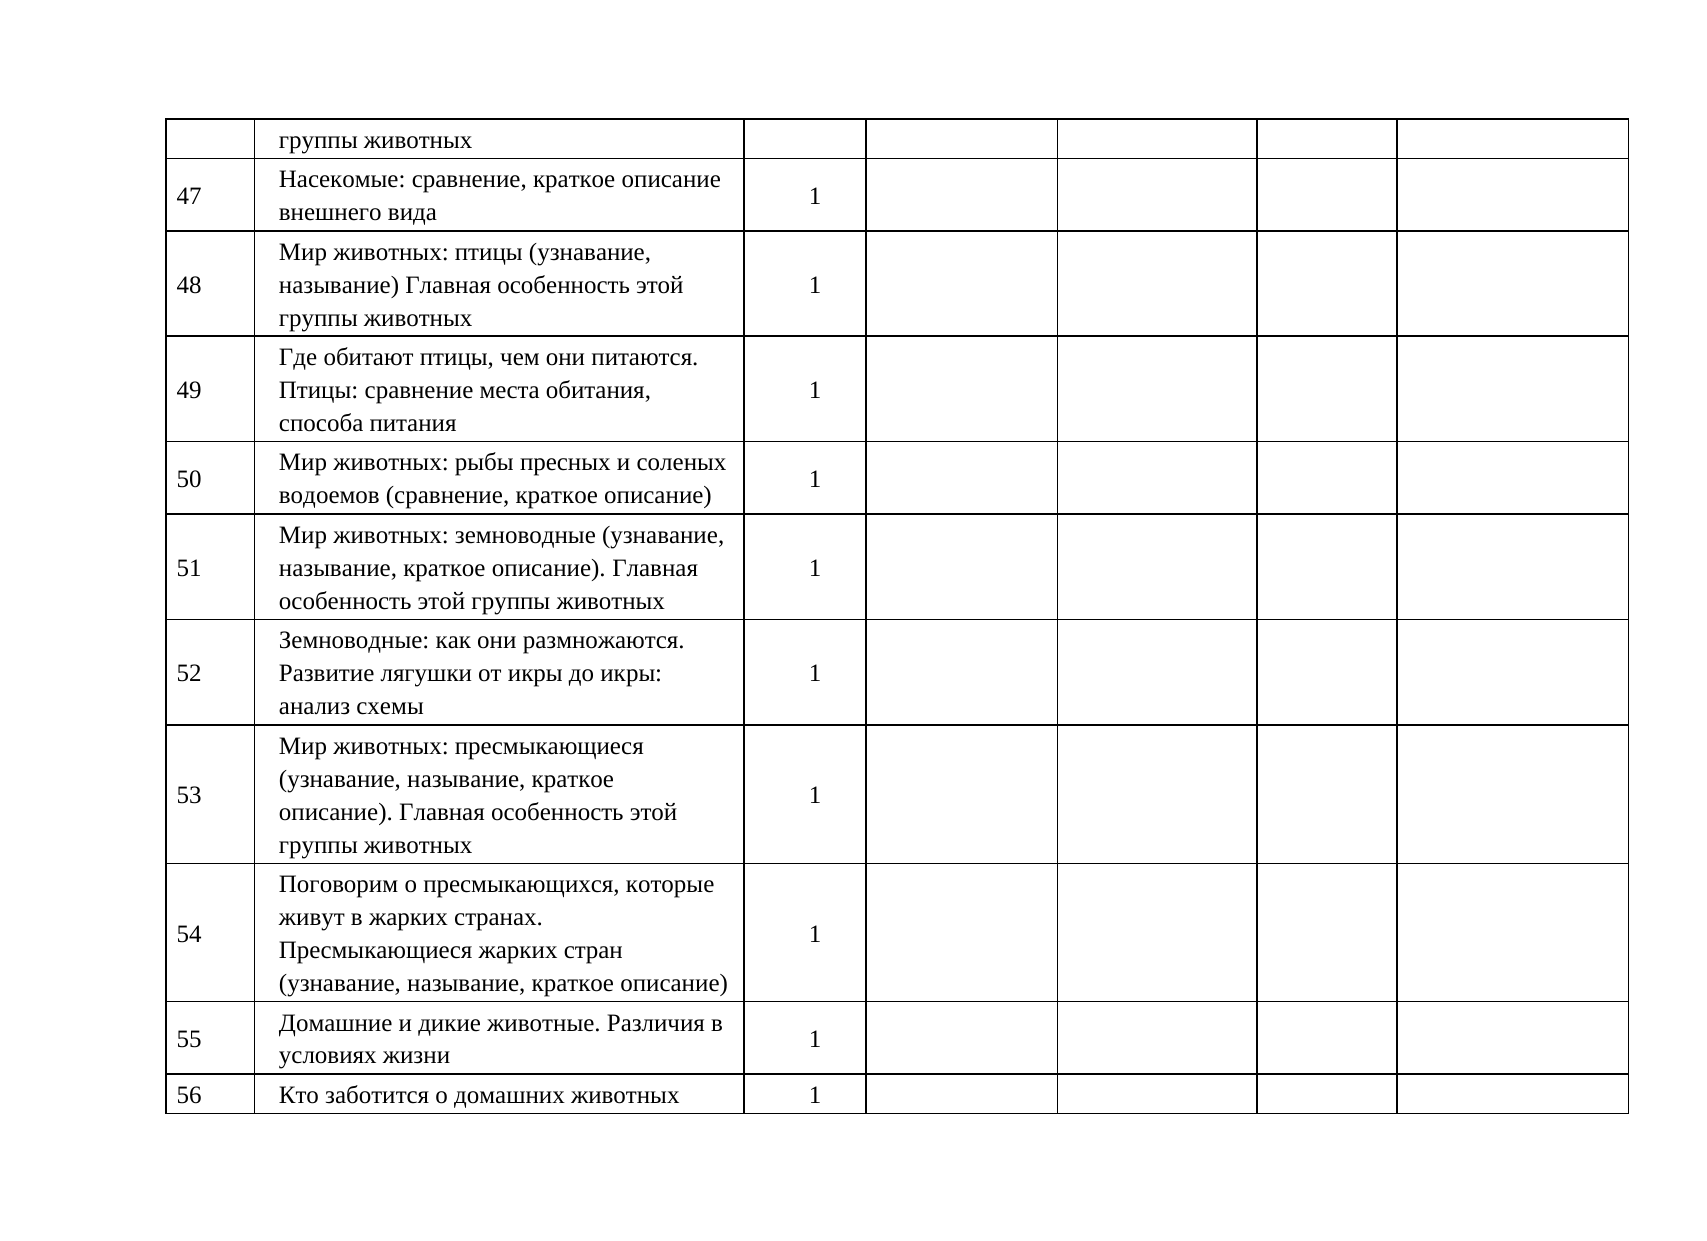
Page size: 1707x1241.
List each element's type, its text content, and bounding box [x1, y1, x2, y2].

table_cell [867, 1002, 1057, 1073]
table_cell [1258, 337, 1396, 441]
table_cell [1058, 726, 1256, 862]
table_cell [867, 442, 1057, 513]
table_cell 53 [167, 726, 254, 862]
table_cell [867, 232, 1057, 335]
table_cell [1058, 1075, 1256, 1113]
table_cell [867, 620, 1057, 724]
table_cell [867, 726, 1057, 862]
table_cell [1258, 515, 1396, 618]
table_cell Мир животных: земноводные (узнавание, называние, краткое описание). Главная особенность этой группы животных [255, 515, 743, 618]
table_cell Насекомые: сравнение, краткое описание внешнего вида [255, 159, 743, 230]
table_cell 1 [745, 159, 865, 230]
table_cell Мир животных: птицы (узнавание, называние) Главная особенность этой группы животных [255, 232, 743, 335]
table_cell [1058, 620, 1256, 724]
table_cell [1398, 864, 1628, 1001]
table_cell 1 [745, 726, 865, 862]
table_cell 46 [167, 120, 254, 157]
table_cell [1258, 726, 1396, 862]
table_cell [1398, 232, 1628, 335]
table_cell 1 [745, 1002, 865, 1073]
table_cell [1258, 159, 1396, 230]
table_cell Мир животных: рыбы пресных и соленых водоемов (сравнение, краткое описание) [255, 442, 743, 513]
table_cell [867, 120, 1057, 157]
table_cell [1398, 159, 1628, 230]
table_cell 1 [745, 337, 865, 441]
table_cell 49 [167, 337, 254, 441]
table_cell [1258, 1002, 1396, 1073]
table_cell 47 [167, 159, 254, 230]
table_cell Где обитают птицы, чем они питаются. Птицы: сравнение места обитания, способа питания [255, 337, 743, 441]
table_cell [1058, 120, 1256, 157]
table_cell [1258, 620, 1396, 724]
table_cell [1258, 442, 1396, 513]
table_cell 48 [167, 232, 254, 335]
table_cell 56 [167, 1075, 254, 1113]
table_cell [1258, 1075, 1396, 1113]
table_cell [255, 1075, 743, 1113]
table_cell Поговорим о пресмыкающихся, которые живут в жарких странах. Пресмыкающиеся жарких стран (узнавание, называние, краткое описание) [255, 864, 743, 1001]
table_cell Домашние и дикие животные. Различия в условиях жизни [255, 1002, 743, 1073]
table_cell [1398, 337, 1628, 441]
table_cell [867, 864, 1057, 1001]
table_cell [1398, 120, 1628, 157]
table_cell [867, 337, 1057, 441]
table_cell [867, 515, 1057, 618]
table_cell [1058, 442, 1256, 513]
table_cell [1398, 515, 1628, 618]
table_cell Мир животных: пресмыкающиеся (узнавание, называние, краткое описание). Главная особенность этой группы животных [255, 726, 743, 862]
table_cell [1058, 159, 1256, 230]
table_cell [1398, 1075, 1628, 1113]
table_cell [1398, 620, 1628, 724]
table_cell Земноводные: как они размножаются. Развитие лягушки от икры до икры: анализ схемы [255, 620, 743, 724]
table_cell [867, 1075, 1057, 1113]
table_cell 1 [745, 864, 865, 1001]
table_cell 1 [745, 442, 865, 513]
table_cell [255, 120, 743, 157]
table_cell [1058, 1002, 1256, 1073]
table_cell 52 [167, 620, 254, 724]
table_cell [1258, 232, 1396, 335]
table_cell [867, 159, 1057, 230]
table_cell 1 [745, 515, 865, 618]
table_cell [1058, 515, 1256, 618]
table_cell 1 [745, 120, 865, 157]
table_cell [1258, 120, 1396, 157]
table_cell [1398, 726, 1628, 862]
table_cell [1398, 442, 1628, 513]
table_cell 1 [745, 232, 865, 335]
table_cell [1058, 864, 1256, 1001]
table_cell [1398, 1002, 1628, 1073]
table_cell 1 [745, 620, 865, 724]
table_cell 51 [167, 515, 254, 618]
table_cell 1 [745, 1075, 865, 1113]
table_cell 50 [167, 442, 254, 513]
table_cell [1258, 864, 1396, 1001]
table_cell 55 [167, 1002, 254, 1073]
table_cell [1058, 232, 1256, 335]
table_cell 54 [167, 864, 254, 1001]
table_cell [1058, 337, 1256, 441]
